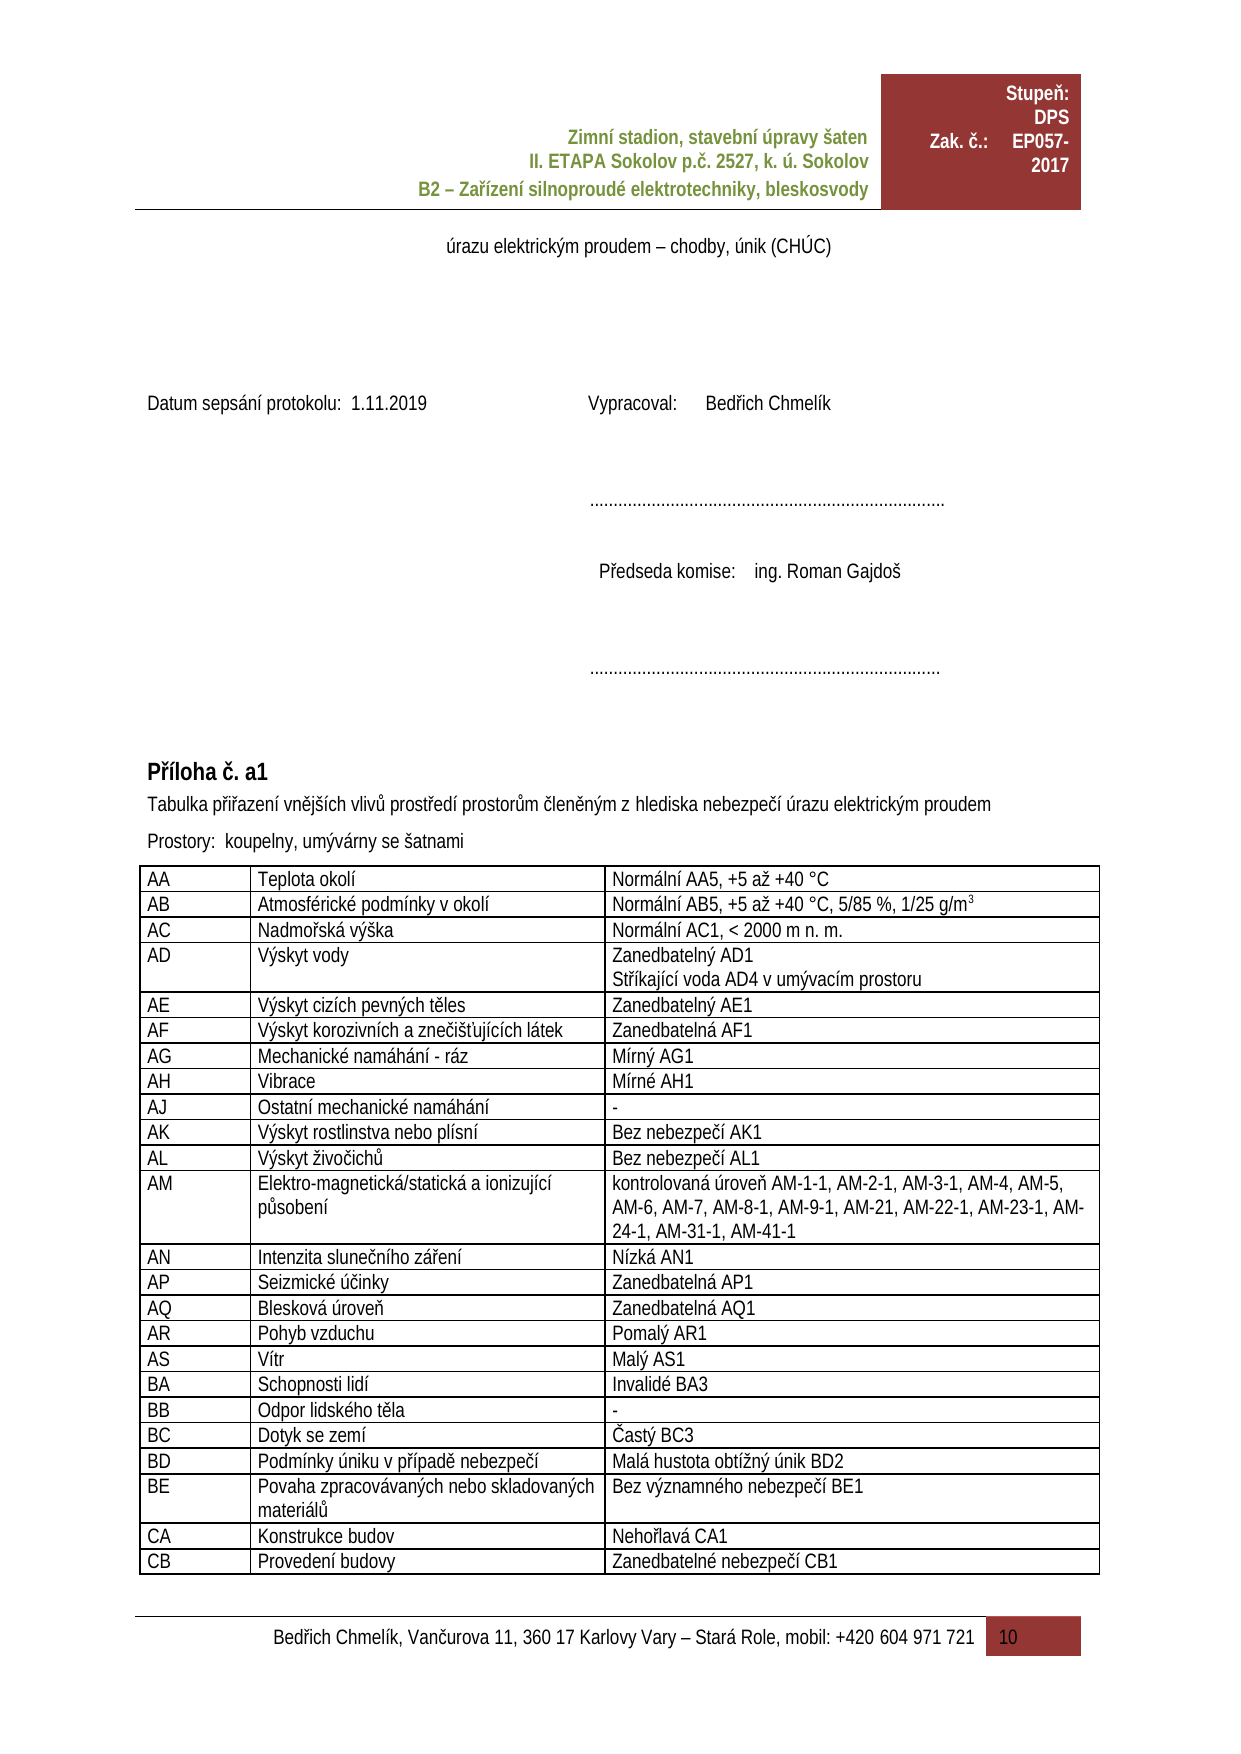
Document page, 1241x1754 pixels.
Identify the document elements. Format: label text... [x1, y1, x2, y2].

table_cell AG [141, 1044, 250, 1068]
table_cell Nadmořská výška [251, 918, 604, 942]
table_cell Elektro-magnetická/statická a ionizující působení [251, 1171, 604, 1243]
table_cell Výskyt rostlinstva nebo plísní [251, 1120, 604, 1144]
table_cell Odpor lidského těla [251, 1398, 604, 1422]
table_cell Vítr [251, 1347, 604, 1371]
table_header Teplota okolí [251, 867, 604, 891]
table_cell AQ [141, 1296, 250, 1320]
table_cell Dotyk se zemí [251, 1423, 604, 1447]
table_cell Pohyb vzduchu [251, 1321, 604, 1345]
table_cell AL [141, 1146, 250, 1170]
table_cell BB [141, 1398, 250, 1422]
table_cell Ostatní mechanické namáhání [251, 1095, 604, 1119]
table_cell AF [141, 1018, 250, 1042]
table_cell Častý BC3 [606, 1423, 1099, 1447]
table_cell Nízká AN1 [606, 1245, 1099, 1269]
table_cell Bez nebezpečí AK1 [606, 1120, 1099, 1144]
table_cell Zanedbatelná AQ1 [606, 1296, 1099, 1320]
text Datum sepsání protokolu: 1.11.2019 Vypracoval: Bedřich Chmelík [147, 391, 1093, 415]
table_cell AK [141, 1120, 250, 1144]
table_header AA [141, 867, 250, 891]
table_cell CB [141, 1550, 250, 1573]
table_cell Mírný AG1 [606, 1044, 1099, 1068]
table_cell - [606, 1095, 1099, 1119]
table_cell Zanedbatelné nebezpečí CB1 [606, 1550, 1099, 1573]
text Tabulka přiřazení vnějších vlivů prostředí prostorům členěným z hlediska nebezpečí úrazu elektrickým proudem [147, 792, 1093, 816]
table_cell - [606, 1398, 1099, 1422]
text ........................................................................... [589, 487, 1093, 511]
table_cell Mírné AH1 [606, 1069, 1099, 1093]
text Prostory: koupelny, umývárny se šatnami [147, 828, 1093, 852]
table_cell Výskyt vody [251, 943, 604, 991]
table_cell AR [141, 1321, 250, 1345]
table_cell Pomalý AR1 [606, 1321, 1099, 1345]
table_cell Zanedbatelný AE1 [606, 993, 1099, 1017]
table_cell kontrolovaná úroveň AM-1-1, AM-2-1, AM-3-1, AM-4, AM-5, AM-6, AM-7, AM-8-1, AM-9-1, AM-21, AM-22-1, AM-23-1, AM-24-1, AM-31-1, AM-41-1 [606, 1171, 1099, 1243]
table_cell AB [141, 892, 250, 916]
table_cell AN [141, 1245, 250, 1269]
table_cell Intenzita slunečního záření [251, 1245, 604, 1269]
table_cell BA [141, 1372, 250, 1396]
table_cell Výskyt korozivních a znečišťujících látek [251, 1018, 604, 1042]
text Předseda komise: ing. Roman Gajdoš [589, 559, 1093, 583]
table_cell BE [141, 1475, 250, 1522]
table_cell Provedení budovy [251, 1550, 604, 1573]
table_cell Zanedbatelná AF1 [606, 1018, 1099, 1042]
table_cell Zanedbatelný AD1 Stříkající voda AD4 v umývacím prostoru [606, 943, 1099, 991]
subtitle Příloha č. a1 [147, 757, 1093, 786]
table_cell Zanedbatelná AP1 [606, 1270, 1099, 1294]
table_cell Výskyt cizích pevných těles [251, 993, 604, 1017]
table_cell AP [141, 1270, 250, 1294]
table_cell AS [141, 1347, 250, 1371]
table_cell Invalidé BA3 [606, 1372, 1099, 1396]
table_cell Blesková úroveň [251, 1296, 604, 1320]
table_cell Výskyt živočichů [251, 1146, 604, 1170]
table_cell AE [141, 993, 250, 1017]
table_cell Normální AC1, < 2000 m n. m. [606, 918, 1099, 942]
table_cell BC [141, 1423, 250, 1447]
table_cell Normální AB5, +5 až +40 °C, 5/85 %, 1/25 g/m3 [606, 892, 1099, 916]
table_cell Nehořlavá CA1 [606, 1524, 1099, 1548]
table_cell Seizmické účinky [251, 1270, 604, 1294]
table_cell Malý AS1 [606, 1347, 1099, 1371]
text .......................................................................... [589, 654, 1093, 678]
table_cell Bez nebezpečí AL1 [606, 1146, 1099, 1170]
table_cell AJ [141, 1095, 250, 1119]
table_cell Atmosférické podmínky v okolí [251, 892, 604, 916]
table_cell Schopnosti lidí [251, 1372, 604, 1396]
table_cell Podmínky úniku v případě nebezpečí [251, 1449, 604, 1473]
table_cell AD [141, 943, 250, 991]
table_cell AH [141, 1069, 250, 1093]
table_header Normální AA5, +5 až +40 °C [606, 867, 1099, 891]
table_cell Konstrukce budov [251, 1524, 604, 1548]
table_cell AM [141, 1171, 250, 1243]
table_cell BD [141, 1449, 250, 1473]
table_cell CA [141, 1524, 250, 1548]
table_cell Povaha zpracovávaných nebo skladovaných materiálů [251, 1475, 604, 1522]
table_cell AC [141, 918, 250, 942]
table_cell Vibrace [251, 1069, 604, 1093]
table_cell Malá hustota obtížný únik BD2 [606, 1449, 1099, 1473]
table_cell Bez významného nebezpečí BE1 [606, 1475, 1099, 1522]
text úrazu elektrickým proudem – chodby, únik (CHÚC) [184, 234, 1093, 258]
table_cell Mechanické namáhání - ráz [251, 1044, 604, 1068]
